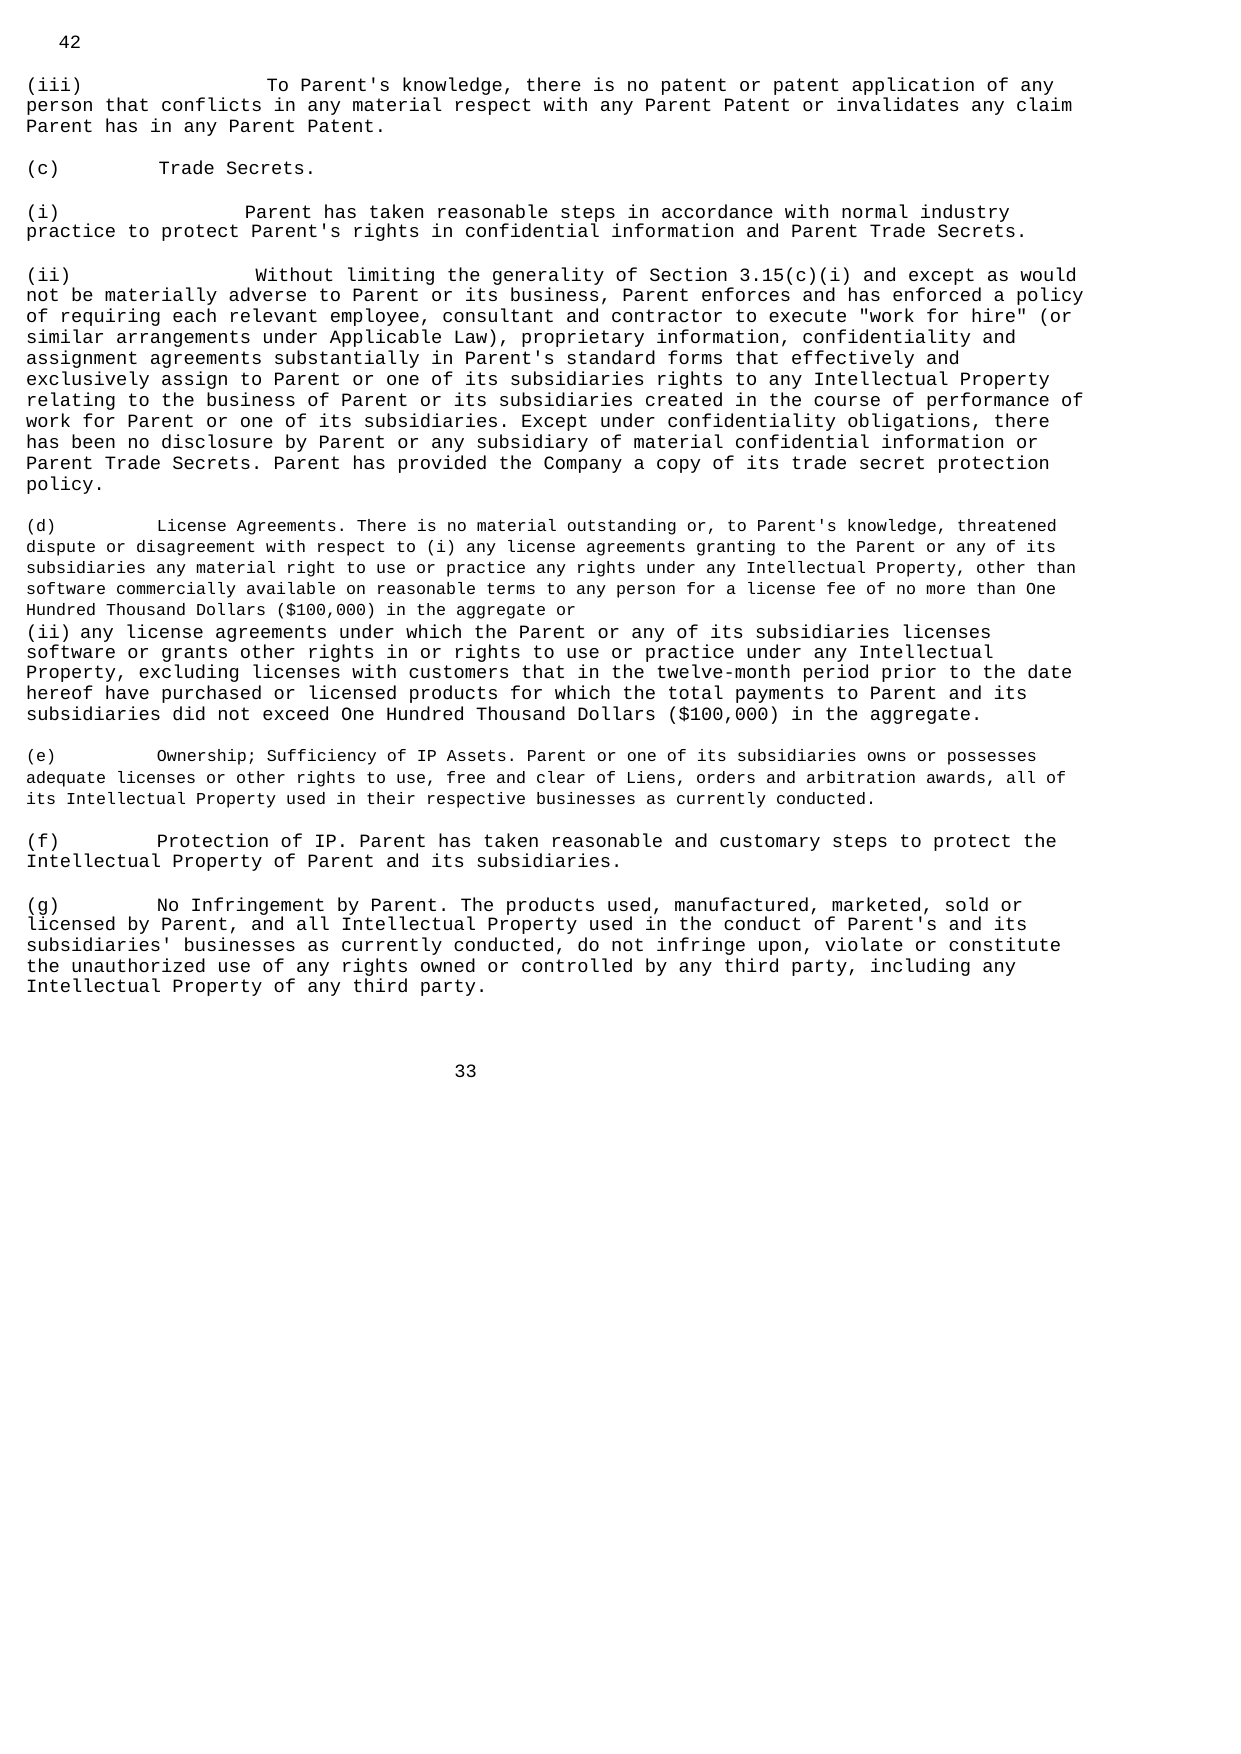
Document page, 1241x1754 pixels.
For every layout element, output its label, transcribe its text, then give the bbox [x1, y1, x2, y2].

text 33 [454, 1062, 1090, 1083]
text 42 [58, 32, 1090, 54]
list any license agreements under which the Parent or any of its subsidiaries licenses software or grants other rights in or rights to use or practice under any Intellectual Property, excluding licenses with customers that in the twelve-month period prior to the date hereof have purchased or licensed products for which the total payments to Parent and its subsidiaries did not exceed One Hundred Thousand Dollars ($100,000) in the aggregate. [26, 622, 1090, 726]
list License Agreements. There is no material outstanding or, to Parent's knowledge, threatened dispute or disagreement with respect to (i) any license agreements granting to the Parent or any of its subsidiaries any material right to use or practice any rights under any Intellectual Property, other than software commercially available on reasonable terms to any person for a license fee of no more than One Hundred Thousand Dollars ($100,000) in the aggregate or [26, 518, 1090, 620]
list No Infringement by Parent. The products used, manufactured, marketed, sold or licensed by Parent, and all Intellectual Property used in the conduct of Parent's and its subsidiaries' businesses as currently conducted, do not infringe upon, violate or constitute the unauthorized use of any rights owned or controlled by any third party, including any Intellectual Property of any third party. [26, 894, 1090, 998]
list Protection of IP. Parent has taken reasonable and customary steps to protect the Intellectual Property of Parent and its subsidiaries. [26, 831, 1090, 873]
list Ownership; Sufficiency of IP Assets. Parent or one of its subsidiaries owns or possesses adequate licenses or other rights to use, free and clear of Liens, orders and arbitration awards, all of its Intellectual Property used in their respective businesses as currently conducted. [26, 748, 1090, 810]
list To Parent's knowledge, there is no patent or patent application of any person that conflicts in any material respect with any Parent Patent or invalidates any claim Parent has in any Parent Patent. [26, 75, 1090, 138]
list Trade Secrets. [26, 159, 1090, 180]
list Without limiting the generality of Section 3.15(c)(i) and except as would not be materially adverse to Parent or its business, Parent enforces and has enforced a policy of requiring each relevant employee, consultant and contractor to execute "work for hire" (or similar arrangements under Applicable Law), proprietary information, confidentiality and assignment agreements substantially in Parent's standard forms that effectively and exclusively assign to Parent or one of its subsidiaries rights to any Intellectual Property relating to the business of Parent or its subsidiaries created in the course of performance of work for Parent or one of its subsidiaries. Except under confidentiality obligations, there has been no disclosure by Parent or any subsidiary of material confidential information or Parent Trade Secrets. Parent has provided the Company a copy of its trade secret protection policy. [26, 265, 1090, 496]
list Parent has taken reasonable steps in accordance with normal industry practice to protect Parent's rights in confidential information and Parent Trade Secrets. [26, 202, 1090, 243]
